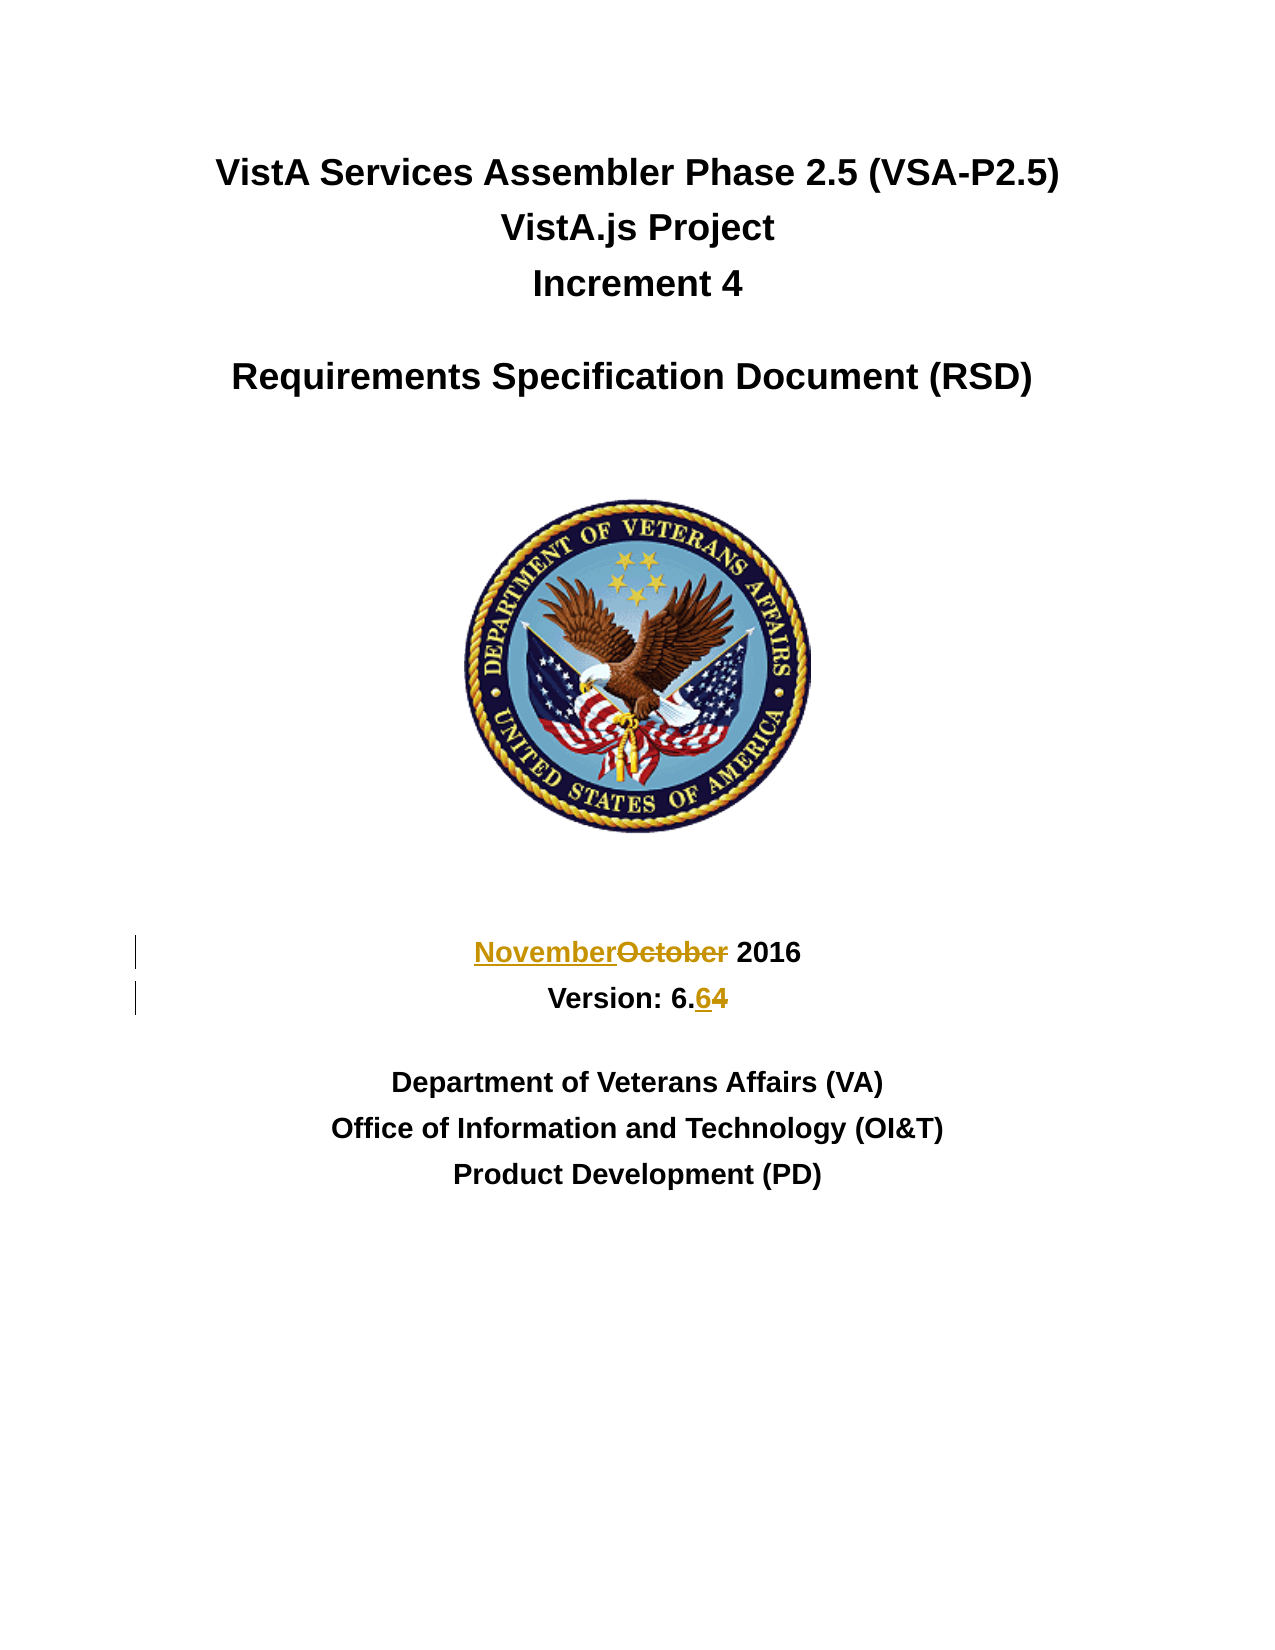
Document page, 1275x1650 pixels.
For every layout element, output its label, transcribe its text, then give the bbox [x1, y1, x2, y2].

title Requirements Specification Document (RSD) [150, 354, 1125, 397]
title Increment 4 [150, 261, 1125, 304]
title Product Development (PD) [150, 1157, 1125, 1190]
title 2016 [150, 935, 1125, 968]
title VistA.js Project [150, 206, 1125, 249]
title Office of Information and Technology (OI&T) [150, 1111, 1125, 1144]
title VistA Services Assembler Phase 2.5 (VSA-P2.5) [150, 150, 1125, 193]
title Department of Veterans Affairs (VA) [150, 1064, 1125, 1098]
picture [464, 497, 811, 835]
title Version: 6. [150, 981, 1125, 1014]
